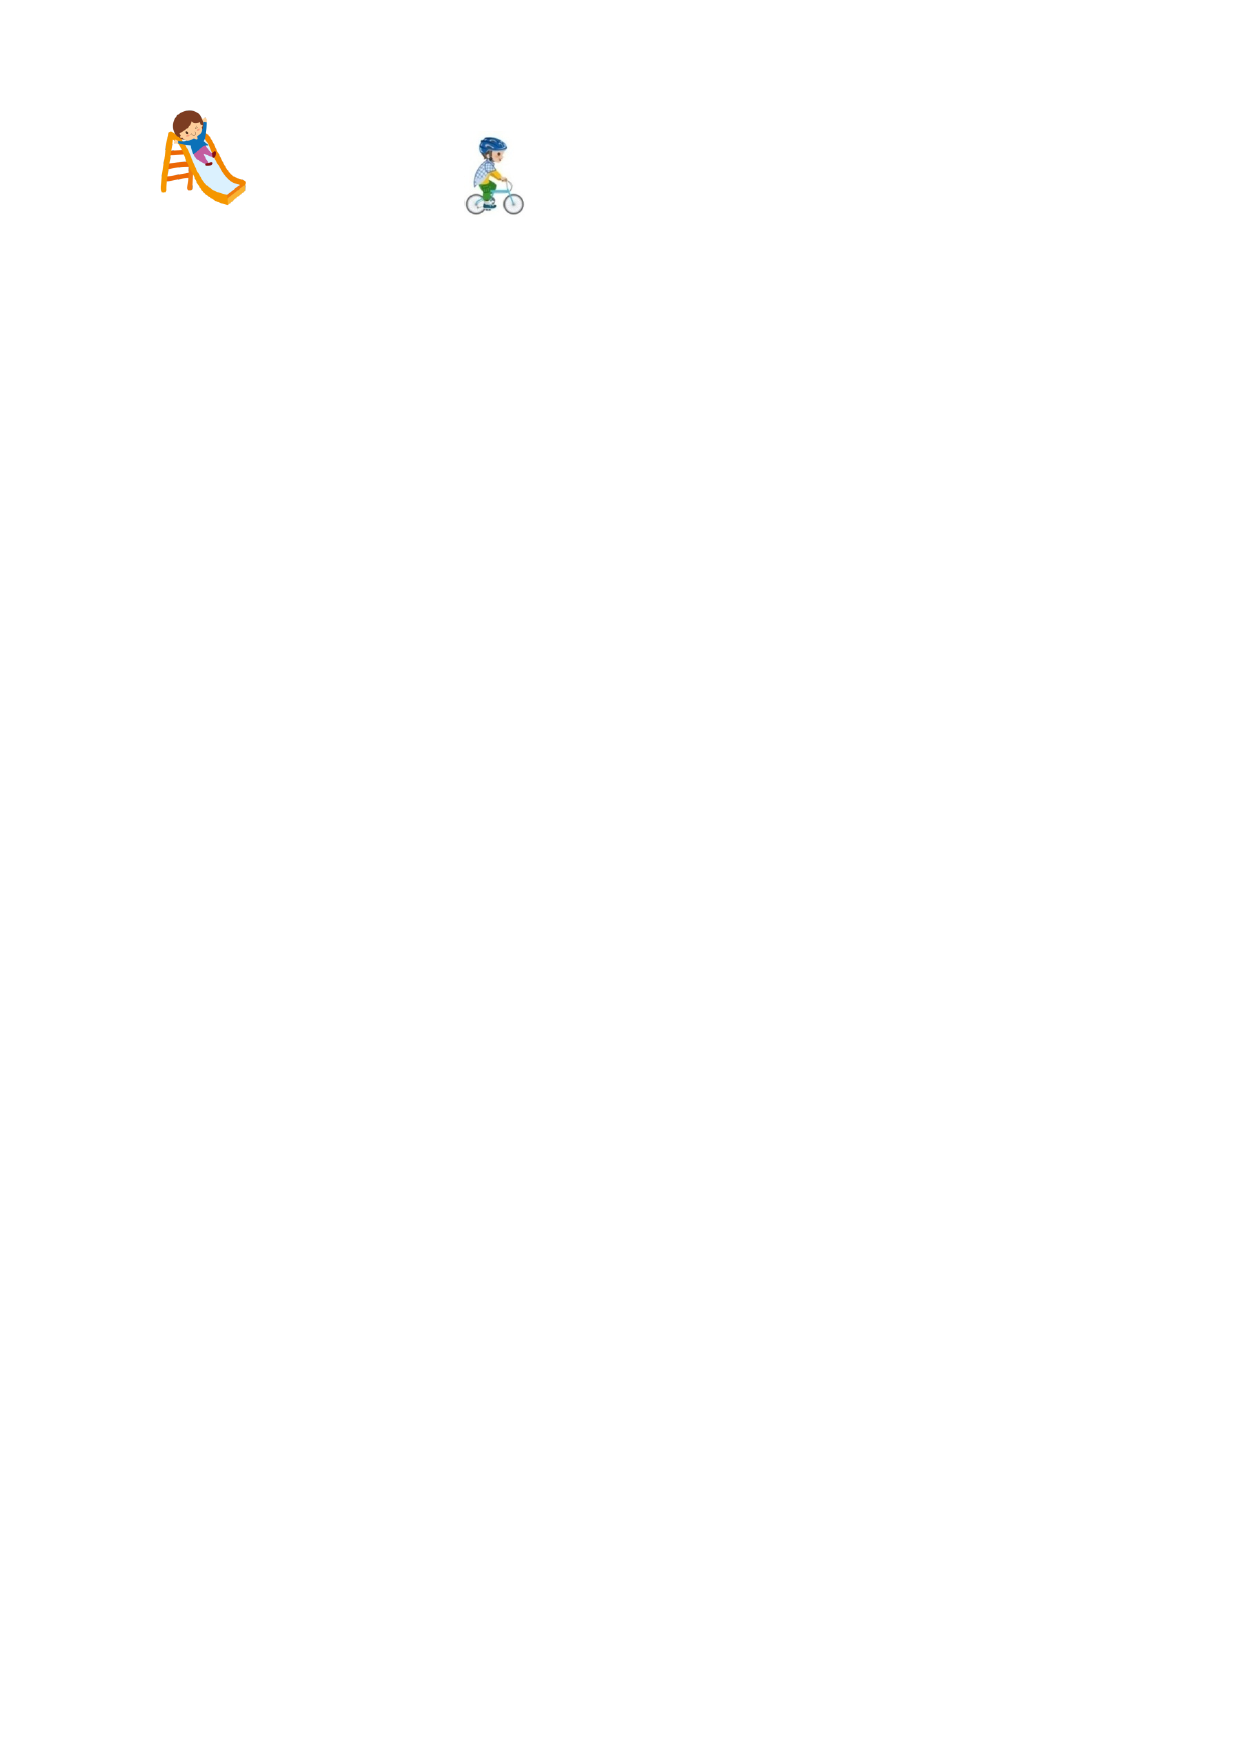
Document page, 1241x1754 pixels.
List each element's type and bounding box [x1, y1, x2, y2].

picture [464, 131, 527, 217]
picture [148, 106, 257, 210]
